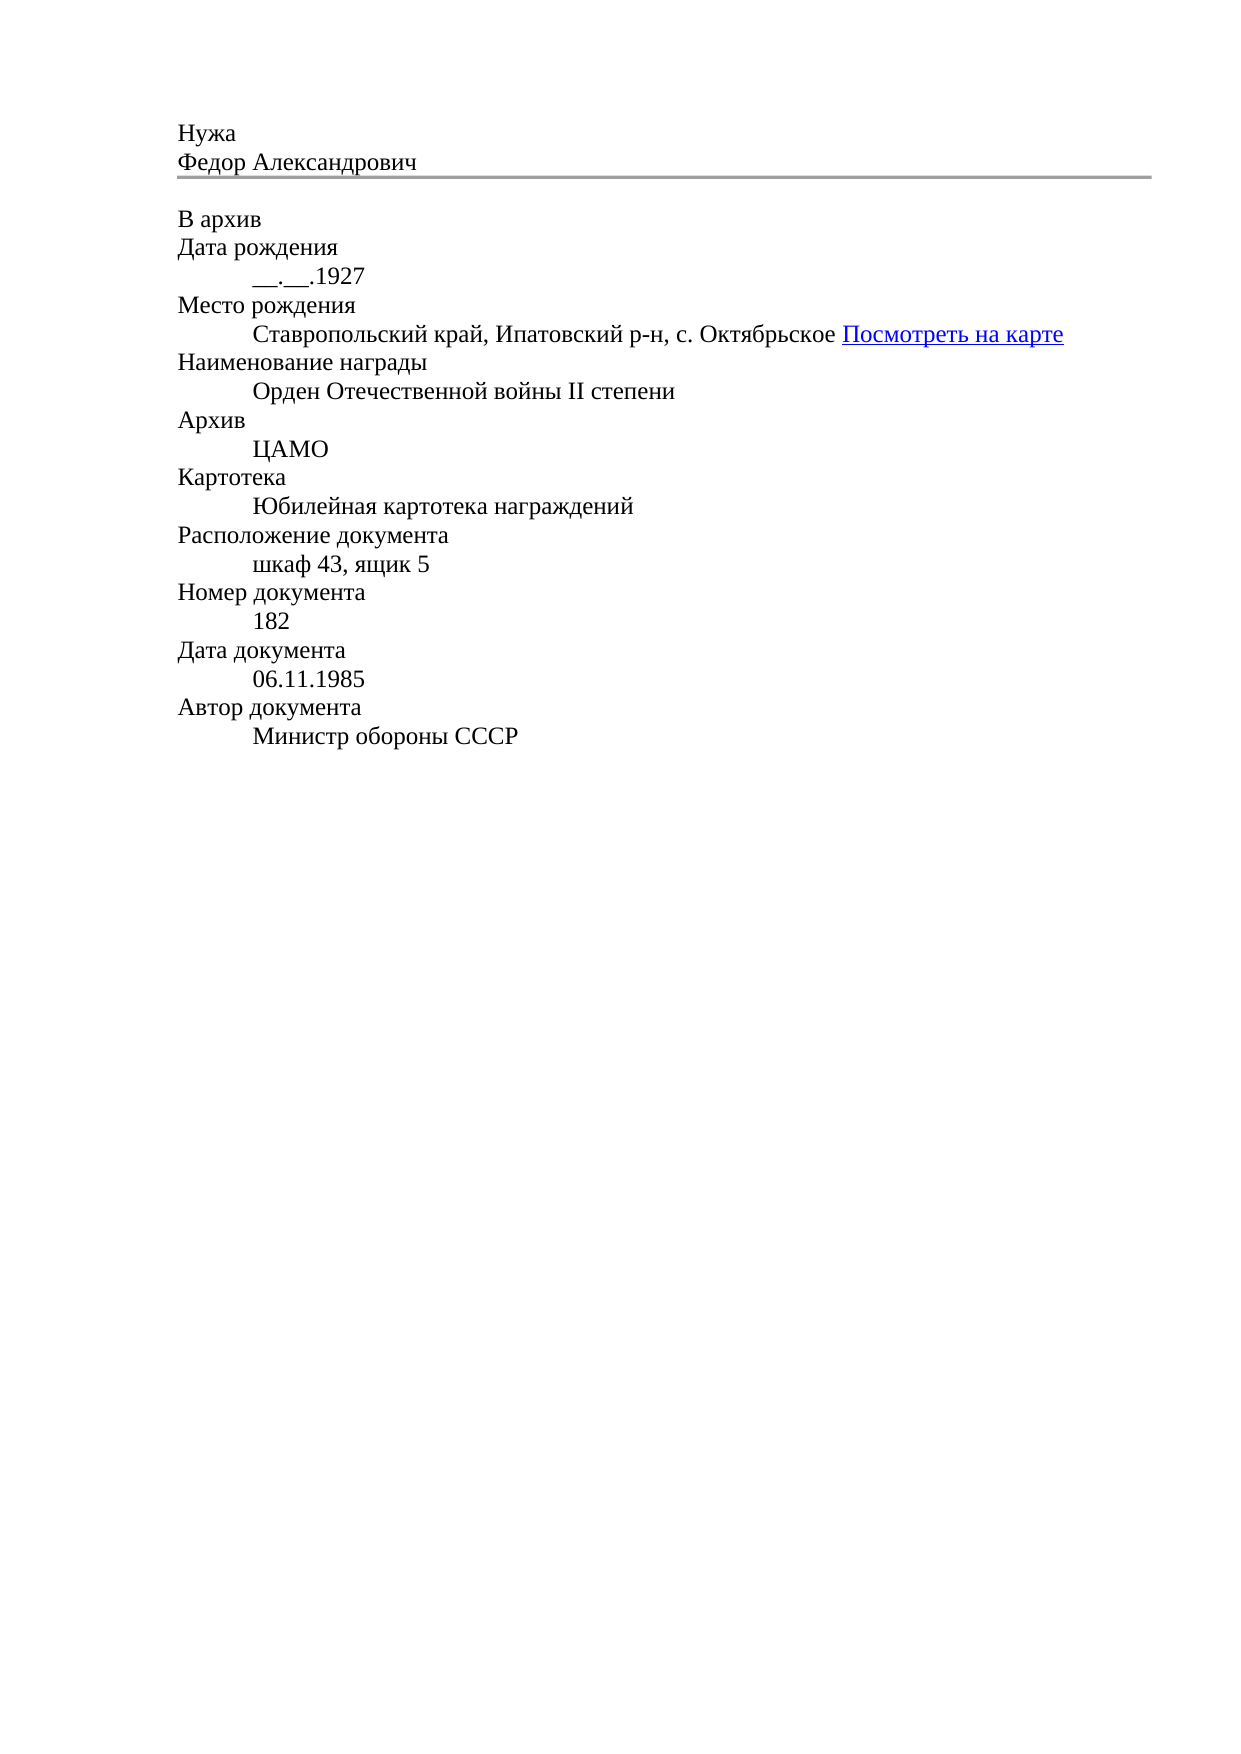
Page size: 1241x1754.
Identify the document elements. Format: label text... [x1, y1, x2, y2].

text Орден Отечественной войны II степени [252, 376, 1152, 405]
text В архив [177, 204, 1152, 232]
text 06.11.1985 [252, 664, 1152, 692]
text Нужа [177, 118, 1152, 147]
text Расположение документа [177, 520, 1152, 549]
text Автор документа [177, 692, 1152, 721]
text Ставропольский край, Ипатовский р-н, с. Октябрьское Посмотреть на карте [252, 319, 1152, 347]
text __.__.1927 [252, 261, 1152, 290]
text Номер документа [177, 577, 1152, 606]
text Юбилейная картотека награждений [252, 491, 1152, 520]
text Место рождения [177, 290, 1152, 319]
text 182 [252, 606, 1152, 635]
text Картотека [177, 462, 1152, 491]
text Наименование награды [177, 347, 1152, 376]
text ЦАМО [252, 434, 1152, 462]
text Министр обороны СССР [252, 721, 1152, 750]
text Дата рождения [177, 232, 1152, 261]
text Федор Александрович [177, 147, 1152, 175]
text Архив [177, 405, 1152, 434]
text шкаф 43, ящик 5 [252, 549, 1152, 577]
text Дата документа [177, 635, 1152, 664]
